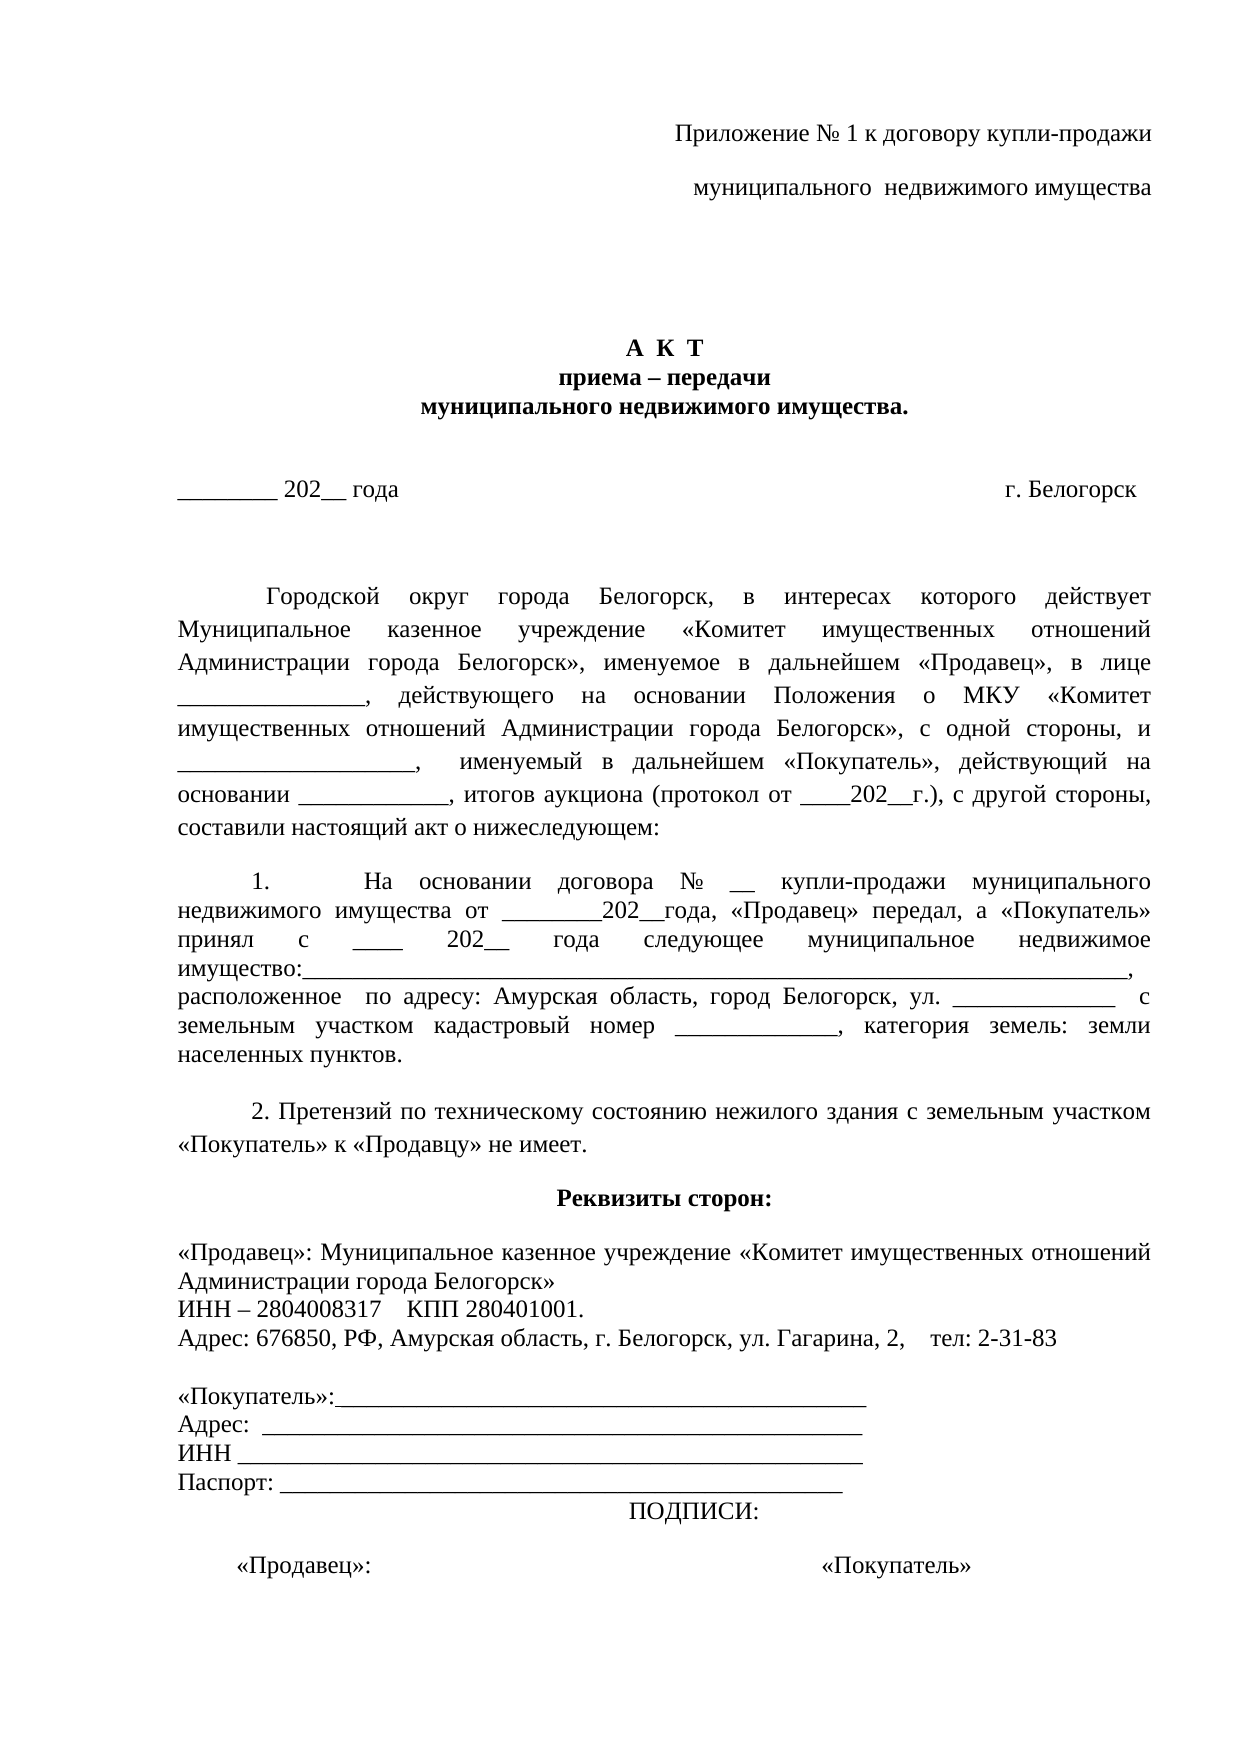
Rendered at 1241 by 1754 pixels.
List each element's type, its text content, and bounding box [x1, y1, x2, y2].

text Городской округ города Белогорск, в интересах которого действует Муниципальное казенное учреждение «Комитет имущественных отношений Администрации города Белогорск», именуемое в дальнейшем «Продавец», в лице _______________, действующего на основании Положения о МКУ «Комитет имущественных отношений Администрации города Белогорск», с одной стороны, и ___________________, именуемый в дальнейшем «Покупатель», действующий на основании ____________, итогов аукциона (протокол от ____202__г.), с другой стороны, составили настоящий акт о нижеследующем: [177, 581, 1152, 841]
text ИНН – 2804008317 КПП 280401001. [177, 1294, 1152, 1323]
subtitle приема – передачи [177, 362, 1152, 391]
subtitle муниципального недвижимого имущества. [177, 391, 1152, 420]
text Реквизиты сторон: [177, 1183, 1152, 1212]
text Адрес: ________________________________________________ [177, 1409, 1152, 1438]
text Адрес: 676850, РФ, Амурская область, г. Белогорск, ул. Гагарина, 2, тел: 2-31-83 [177, 1323, 1152, 1352]
text муниципального недвижимого имущества [177, 172, 1152, 201]
subtitle А К Т [177, 333, 1152, 362]
text «Покупатель»: __________________________________________ [177, 1381, 1152, 1409]
text ПОДПИСИ: [236, 1496, 1152, 1524]
text ________ 202__ года г. Белогорск [177, 474, 1152, 502]
text «Продавец»: Муниципальное казенное учреждение «Комитет имущественных отношений Администрации города Белогорск» [177, 1237, 1152, 1294]
text Приложение № 1 к договору купли-продажи [177, 118, 1152, 147]
list На основании договора № __ купли-продажи муниципального недвижимого имущества от ________202__года, «Продавец» передал, а «Покупатель» принял с ____ 202__ года следующее муниципальное недвижимое имущество:__________________________________________________________________, расположенное по адресу: Амурская область, город Белогорск, ул. _____________ с земельным участком кадастровый номер _____________, категория земель: земли населенных пунктов. [177, 866, 1152, 1068]
text «Продавец»: «Покупатель» [236, 1550, 1152, 1578]
text Паспорт: _____________________________________________ [177, 1467, 1152, 1496]
text ИНН __________________________________________________ [177, 1438, 1152, 1467]
text 2. Претензий по техническому состоянию нежилого здания с земельным участком «Покупатель» к «Продавцу» не имеет. [177, 1096, 1152, 1158]
